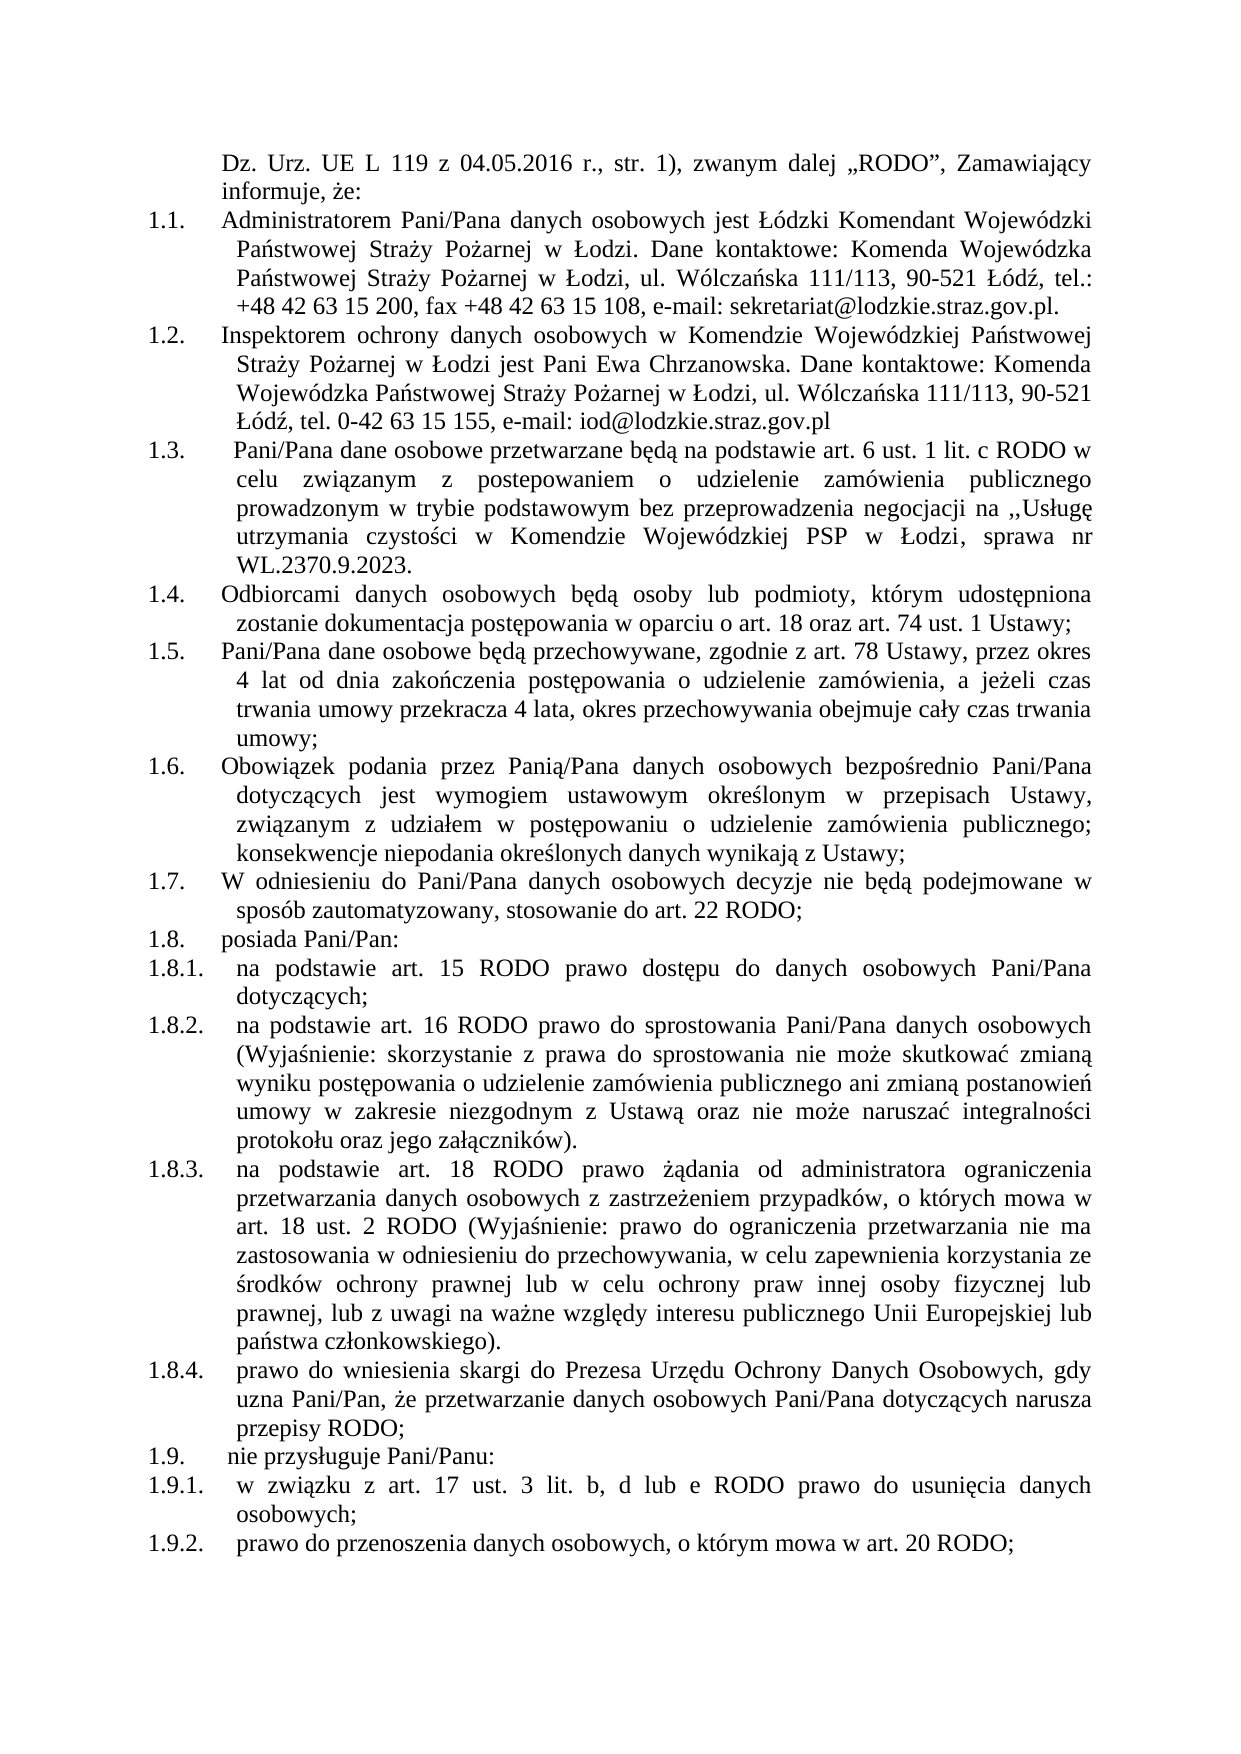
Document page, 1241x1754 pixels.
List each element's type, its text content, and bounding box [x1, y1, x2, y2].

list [148, 148, 1093, 205]
list na podstawie art. 16 RODO prawo do sprostowania Pani/Pana danych osobowych (Wyjaśnienie: skorzystanie z prawa do sprostowania nie może skutkować zmianą wyniku postępowania o udzielenie zamówienia publicznego ani zmianą postanowień umowy w zakresie niezgodnym z Ustawą oraz nie może naruszać integralności protokołu oraz jego załączników). [148, 1010, 1093, 1154]
list prawo do przenoszenia danych osobowych, o którym mowa w art. 20 RODO; [148, 1528, 1093, 1556]
list Administratorem Pani/Pana danych osobowych jest Łódzki Komendant Wojewódzki Państwowej Straży Pożarnej w Łodzi. Dane kontaktowe: Komenda Wojewódzka Państwowej Straży Pożarnej w Łodzi, ul. Wólczańska 111/113, 90-521 Łódź, tel.: +48 42 63 15 200, fax +48 42 63 15 108, e-mail: sekretariat@lodzkie.straz.gov.pl. [148, 205, 1093, 320]
list nie przysługuje Pani/Panu: [148, 1441, 1093, 1470]
list posiada Pani/Pan: [148, 924, 1093, 953]
list Pani/Pana dane osobowe przetwarzane będą na podstawie art. 6 ust. 1 lit. c RODO w celu związanym z postepowaniem o udzielenie zamówienia publicznego prowadzonym w trybie podstawowym bez przeprowadzenia negocjacji na ,,Usługę utrzymania czystości w Komendzie Wojewódzkiej PSP w Łodzi, sprawa nr WL.2370.9.2023. [148, 435, 1093, 579]
list Inspektorem ochrony danych osobowych w Komendzie Wojewódzkiej Państwowej Straży Pożarnej w Łodzi jest Pani Ewa Chrzanowska. Dane kontaktowe: Komenda Wojewódzka Państwowej Straży Pożarnej w Łodzi, ul. Wólczańska 111/113, 90-521 Łódź, tel. 0-42 63 15 155, e-mail: iod@lodzkie.straz.gov.pl [148, 320, 1093, 435]
list W odniesieniu do Pani/Pana danych osobowych decyzje nie będą podejmowane w sposób zautomatyzowany, stosowanie do art. 22 RODO; [148, 866, 1093, 924]
list prawo do wniesienia skargi do Prezesa Urzędu Ochrony Danych Osobowych, gdy uzna Pani/Pan, że przetwarzanie danych osobowych Pani/Pana dotyczących narusza przepisy RODO; [148, 1355, 1093, 1441]
list Obowiązek podania przez Panią/Pana danych osobowych bezpośrednio Pani/Pana dotyczących jest wymogiem ustawowym określonym w przepisach Ustawy, związanym z udziałem w postępowaniu o udzielenie zamówienia publicznego; konsekwencje niepodania określonych danych wynikają z Ustawy; [148, 751, 1093, 866]
list na podstawie art. 18 RODO prawo żądania od administratora ograniczenia przetwarzania danych osobowych z zastrzeżeniem przypadków, o których mowa w art. 18 ust. 2 RODO (Wyjaśnienie: prawo do ograniczenia przetwarzania nie ma zastosowania w odniesieniu do przechowywania, w celu zapewnienia korzystania ze środków ochrony prawnej lub w celu ochrony praw innej osoby fizycznej lub prawnej, lub z uwagi na ważne względy interesu publicznego Unii Europejskiej lub państwa członkowskiego). [148, 1154, 1093, 1355]
list na podstawie art. 15 RODO prawo dostępu do danych osobowych Pani/Pana dotyczących; [148, 953, 1093, 1010]
list Odbiorcami danych osobowych będą osoby lub podmioty, którym udostępniona zostanie dokumentacja postępowania w oparciu o art. 18 oraz art. 74 ust. 1 Ustawy; [148, 579, 1093, 636]
list w związku z art. 17 ust. 3 lit. b, d lub e RODO prawo do usunięcia danych osobowych; [148, 1470, 1093, 1528]
list Pani/Pana dane osobowe będą przechowywane, zgodnie z art. 78 Ustawy, przez okres 4 lat od dnia zakończenia postępowania o udzielenie zamówienia, a jeżeli czas trwania umowy przekracza 4 lata, okres przechowywania obejmuje cały czas trwania umowy; [148, 636, 1093, 751]
